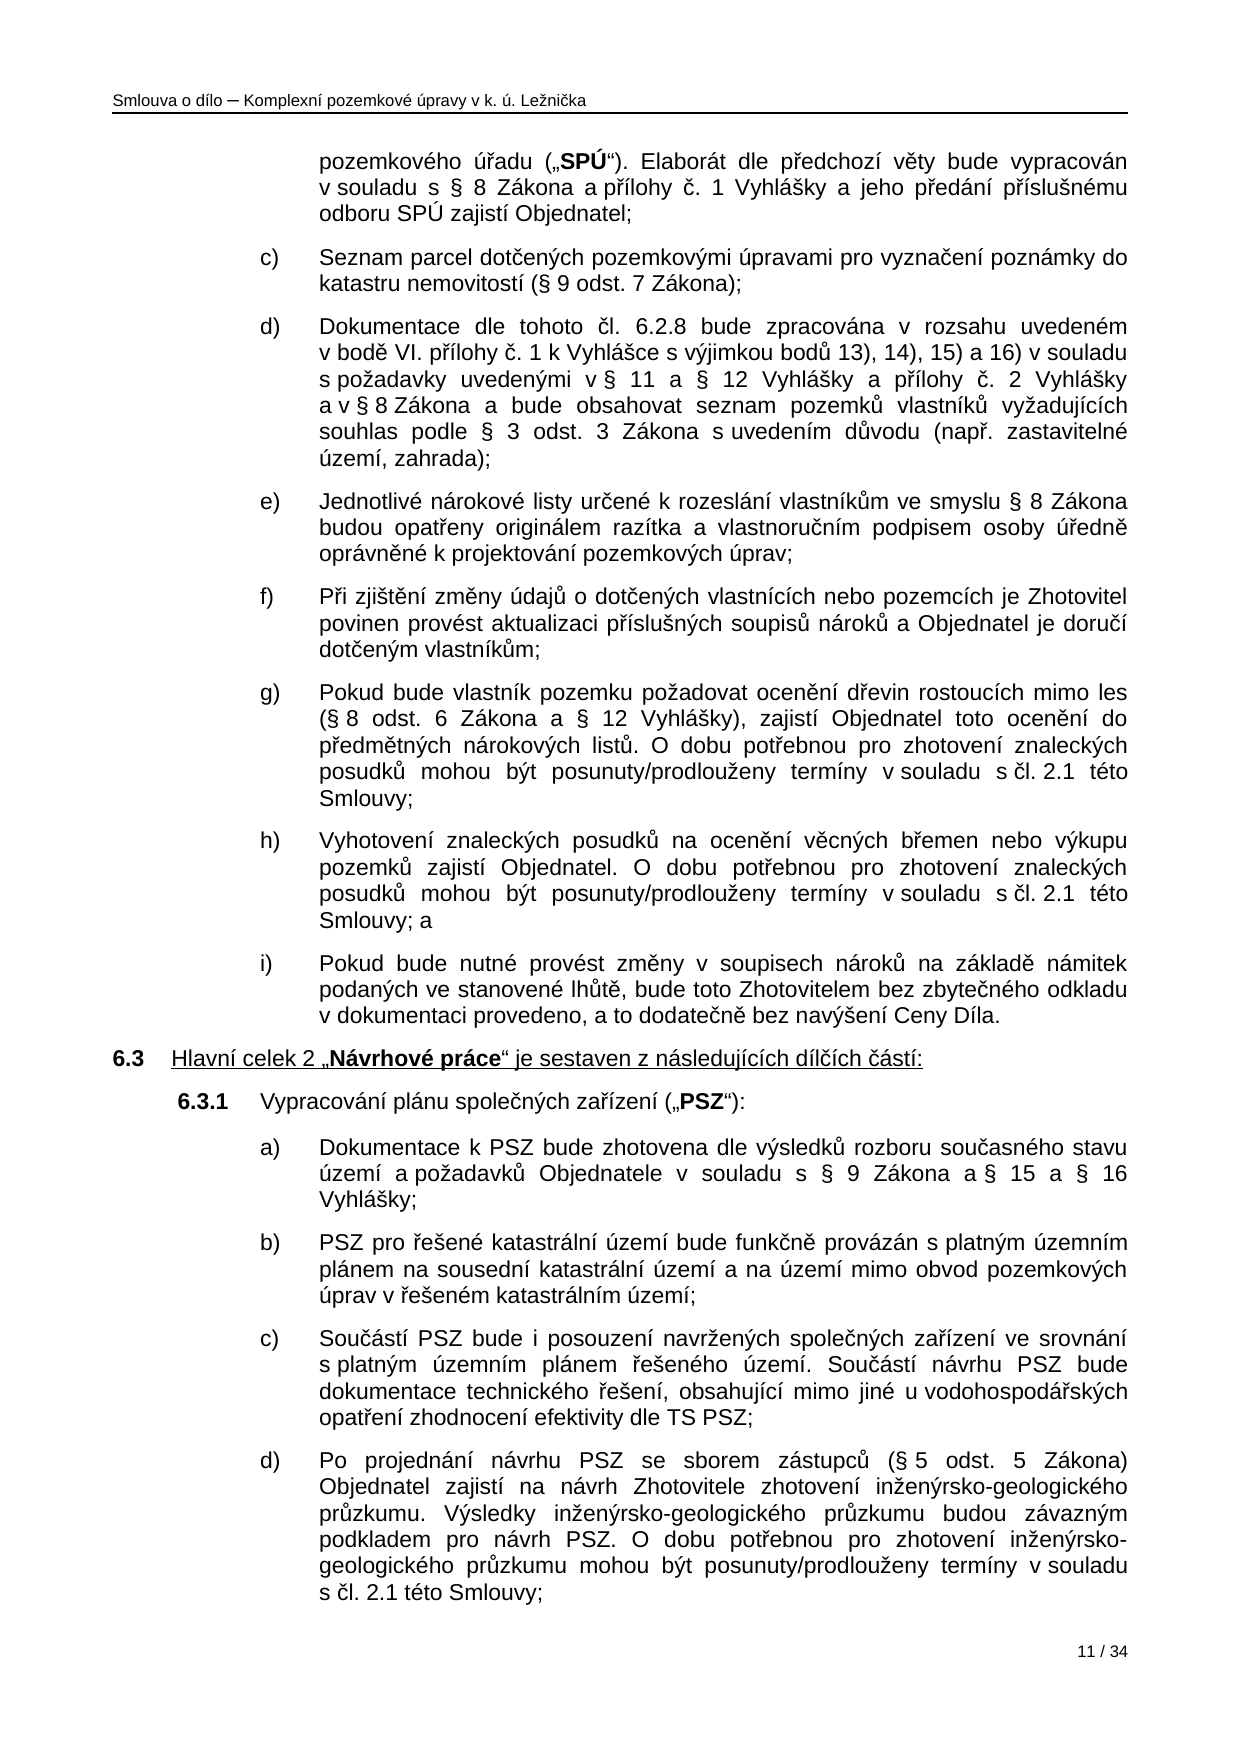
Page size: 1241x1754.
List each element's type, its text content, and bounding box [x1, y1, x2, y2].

list Jednotlivé nárokové listy určené k rozeslání vlastníkům ve smyslu § 8 Zákona budou opatřeny originálem razítka a vlastnoručním podpisem osoby úředně oprávněné k projektování pozemkových úprav; [260, 488, 1128, 567]
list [260, 148, 1128, 227]
list Dokumentace dle tohoto čl. 6.2.8 bude zpracována v rozsahu uvedeném v bodě VI. přílohy č. 1 k Vyhlášce s výjimkou bodů 13), 14), 15) a 16) v souladu s požadavky uvedenými v § 11 a § 12 Vyhlášky a přílohy č. 2 Vyhlášky a v § 8 Zákona a bude obsahovat seznam pozemků vlastníků vyžadujících souhlas podle § 3 odst. 3 Zákona s uvedením důvodu (např. zastavitelné území, zahrada); [260, 313, 1128, 471]
list Seznam parcel dotčených pozemkovými úpravami pro vyznačení poznámky do katastru nemovitostí (§ 9 odst. 7 Zákona); [260, 243, 1128, 296]
list Po projednání návrhu PSZ se sborem zástupců (§ 5 odst. 5 Zákona) Objednatel zajistí na návrh Zhotovitele zhotovení inženýrsko-geologického průzkumu. Výsledky inženýrsko-geologického průzkumu budou závazným podkladem pro návrh PSZ. O dobu potřebnou pro zhotovení inženýrsko-geologického průzkumu mohou být posunuty/prodlouženy termíny v souladu s čl. 2.1 této Smlouvy; [260, 1447, 1128, 1605]
list Při zjištění změny údajů o dotčených vlastnících nebo pozemcích je Zhotovitel povinen provést aktualizaci příslušných soupisů nároků a Objednatel je doručí dotčeným vlastníkům; [260, 583, 1128, 662]
list Dokumentace k PSZ bude zhotovena dle výsledků rozboru současného stavu území a požadavků Objednatele v souladu s § 9 Zákona a § 15 a § 16 Vyhlášky; [260, 1133, 1128, 1212]
list Vyhotovení znaleckých posudků na ocenění věcných břemen nebo výkupu pozemků zajistí Objednatel. O dobu potřebnou pro zhotovení znaleckých posudků mohou být posunuty/prodlouženy termíny v souladu s čl. 2.1 této Smlouvy; a [260, 827, 1128, 933]
list Pokud bude vlastník pozemku požadovat ocenění dřevin rostoucích mimo les (§ 8 odst. 6 Zákona a § 12 Vyhlášky), zajistí Objednatel toto ocenění do předmětných nárokových listů. O dobu potřebnou pro zhotovení znaleckých posudků mohou být posunuty/prodlouženy termíny v souladu s čl. 2.1 této Smlouvy; [260, 679, 1128, 811]
text Vypracování plánu společných zařízení („PSZ“): [177, 1088, 1128, 1115]
list PSZ pro řešené katastrální území bude funkčně provázán s platným územním plánem na sousední katastrální území a na území mimo obvod pozemkových úprav v řešeném katastrálním území; [260, 1229, 1128, 1308]
list Součástí PSZ bude i posouzení navržených společných zařízení ve srovnání s platným územním plánem řešeného území. Součástí návrhu PSZ bude dokumentace technického řešení, obsahující mimo jiné u vodohospodářských opatření zhodnocení efektivity dle TS PSZ; [260, 1325, 1128, 1430]
list Pokud bude nutné provést změny v soupisech nároků na základě námitek podaných ve stanovené lhůtě, bude toto Zhotovitelem bez zbytečného odkladu v dokumentaci provedeno, a to dodatečně bez navýšení Ceny Díla. [260, 949, 1128, 1029]
text Hlavní celek 2 „Návrhové práce“ je sestaven z následujících dílčích částí: [112, 1045, 1128, 1072]
